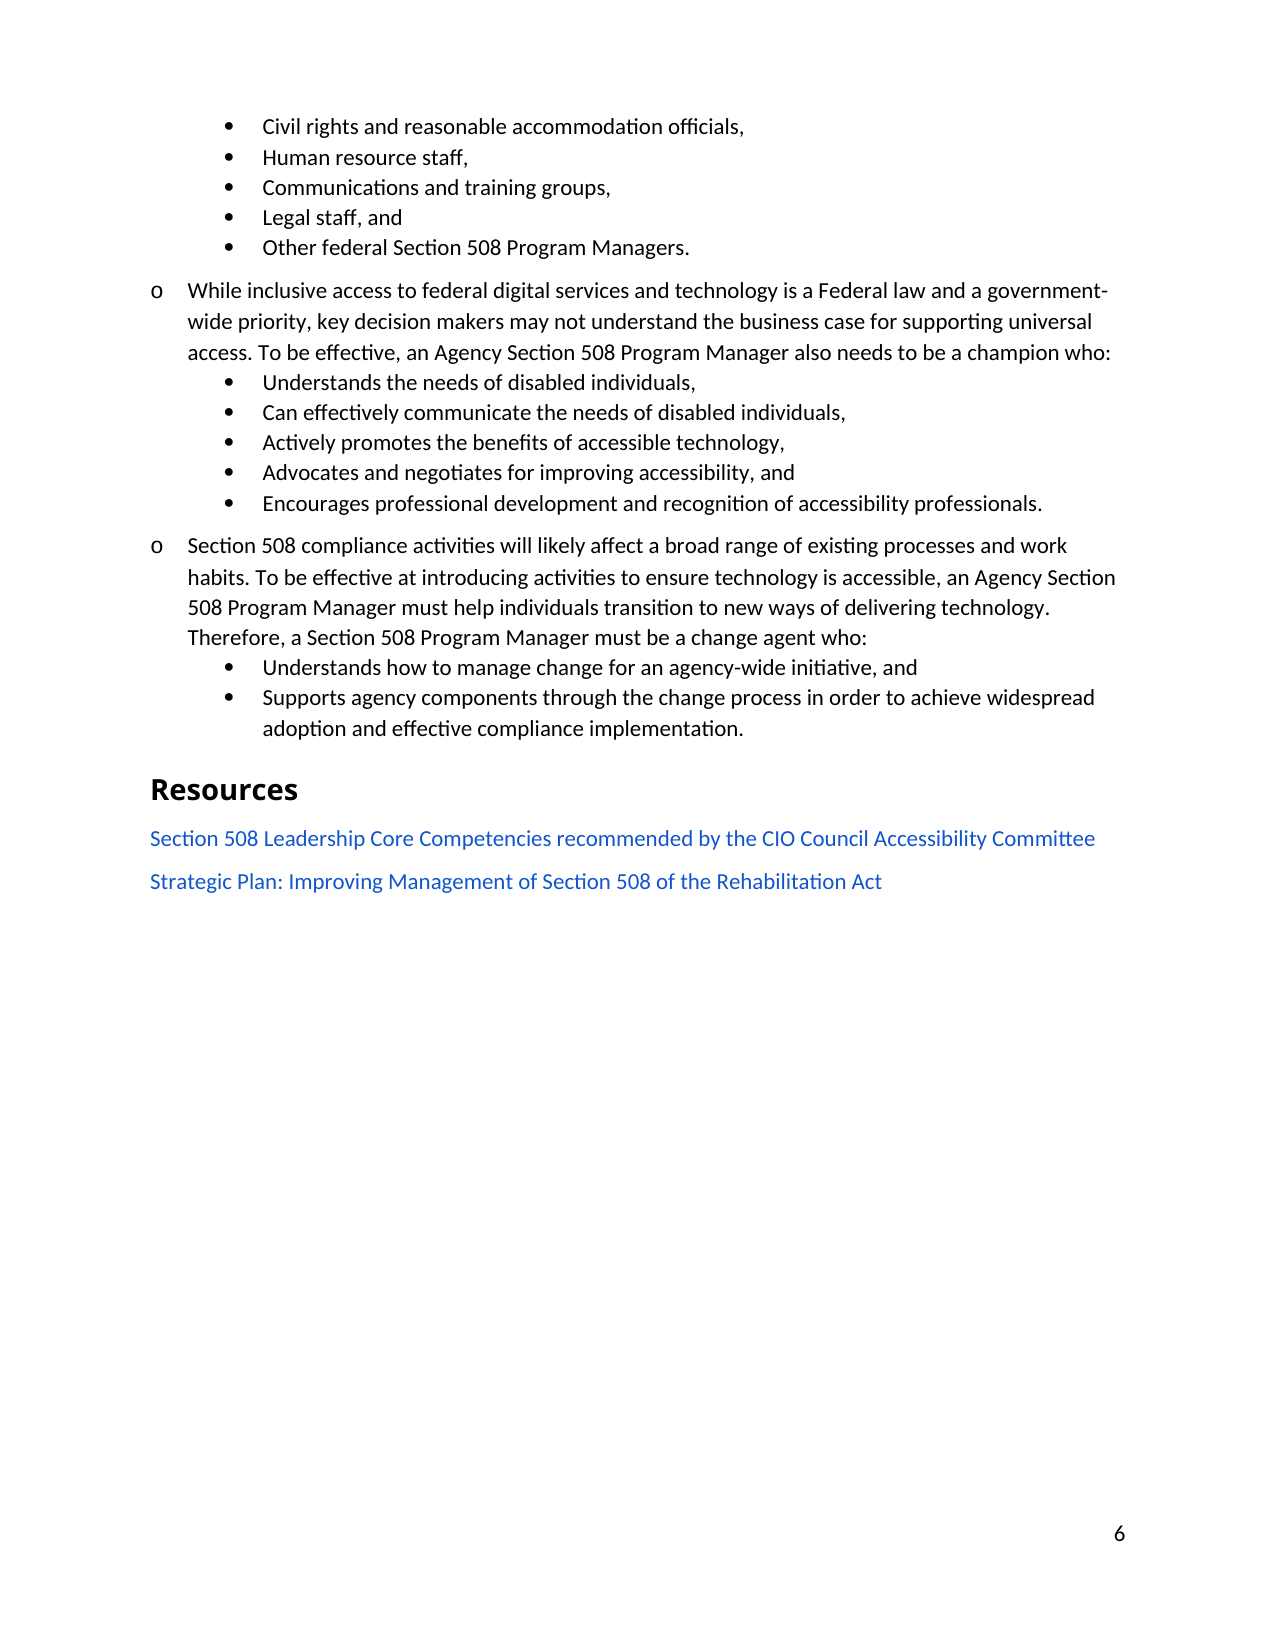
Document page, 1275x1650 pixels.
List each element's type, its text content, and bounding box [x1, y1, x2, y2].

text Human resource staff, [225, 143, 1125, 171]
text Civil rights and reasonable accommodation officials, [225, 112, 1125, 141]
text Can effectively communicate the needs of disabled individuals, [225, 398, 1125, 426]
text Other federal Section 508 Program Managers. [225, 233, 1125, 261]
text Supports agency components through the change process in order to achieve widespread adoption and effective compliance implementation. [225, 683, 1125, 742]
text While inclusive access to federal digital services and technology is a Federal law and a government-wide priority, key decision makers may not understand the business case for supporting universal access. To be effective, an Agency Section 508 Program Manager also needs to be a champion who: [150, 276, 1125, 366]
text Actively promotes the benefits of accessible technology, [225, 428, 1125, 456]
text Legal staff, and [225, 203, 1125, 231]
list Section 508 Leadership Core Competencies recommended by the CIO Council Accessibility Committee [150, 824, 1125, 852]
text Advocates and negotiates for improving accessibility, and [225, 458, 1125, 486]
text Strategic Plan: Improving Management of Section 508 of the Rehabilitation Act [150, 867, 1125, 895]
text Section 508 compliance activities will likely affect a broad range of existing processes and work habits. To be effective at introducing activities to ensure technology is accessible, an Agency Section 508 Program Manager must help individuals transition to new ways of delivering technology. Therefore, a Section 508 Program Manager must be a change agent who: [150, 531, 1125, 651]
subtitle Resources [150, 769, 1125, 809]
text Understands how to manage change for an agency-wide initiative, and [225, 653, 1125, 681]
text Communications and training groups, [225, 173, 1125, 201]
text Understands the needs of disabled individuals, [225, 368, 1125, 396]
text Encourages professional development and recognition of accessibility professionals. [225, 489, 1125, 517]
